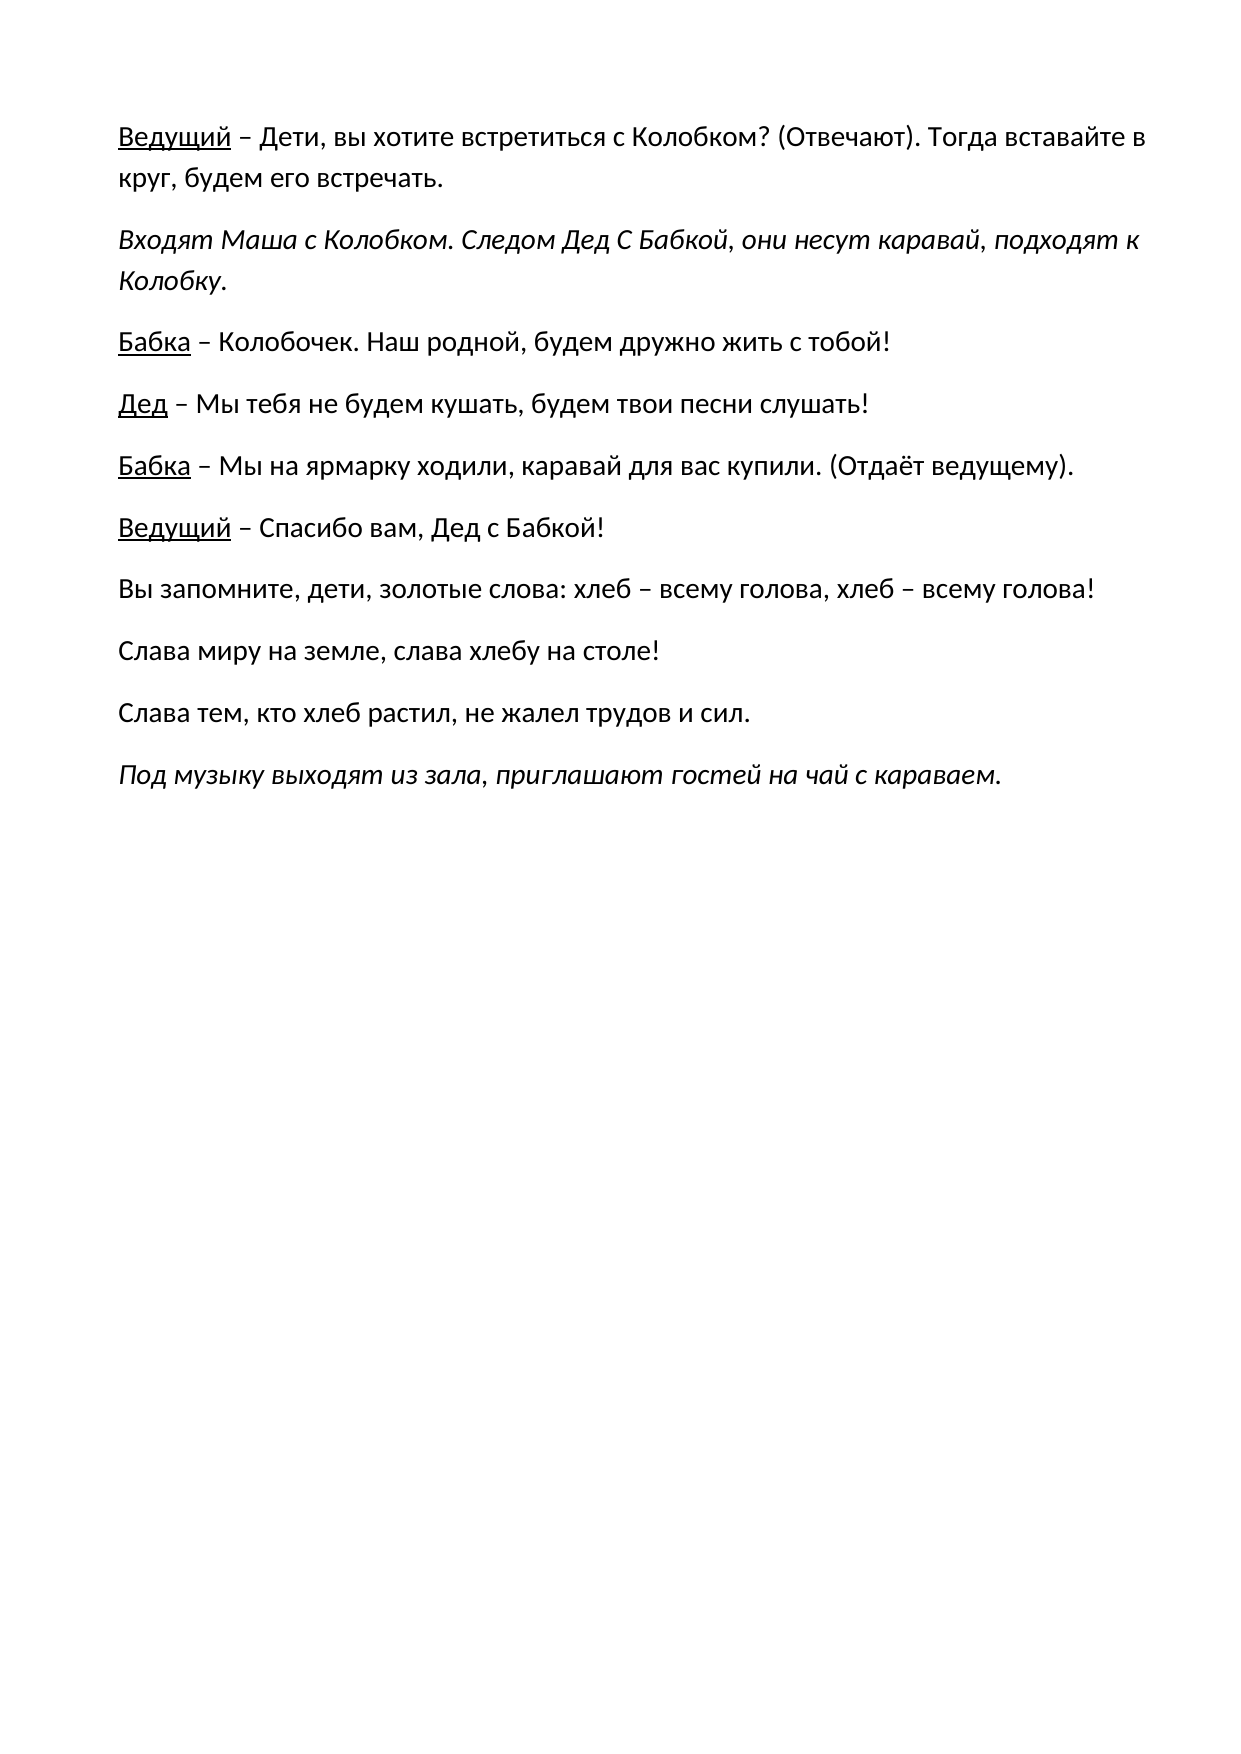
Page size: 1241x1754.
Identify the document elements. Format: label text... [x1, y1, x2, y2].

text Бабка – Колобочек. Наш родной, будем дружно жить с тобой! [118, 323, 1181, 359]
text Дед – Мы тебя не будем кушать, будем твои песни слушать! [118, 385, 1181, 421]
text Входят Маша с Колобком. Следом Дед С Бабкой, они несут каравай, подходят к Колобку. [118, 221, 1181, 297]
text Слава миру на земле, слава хлебу на столе! [118, 632, 1181, 668]
text Бабка – Мы на ярмарку ходили, каравай для вас купили. (Отдаёт ведущему). [118, 447, 1181, 483]
text Ведущий – Дети, вы хотите встретиться с Колобком? (Отвечают). Тогда вставайте в круг, будем его встречать. [118, 118, 1181, 195]
text Ведущий – Спасибо вам, Дед с Бабкой! [118, 509, 1181, 544]
text Под музыку выходят из зала, приглашают гостей на чай с караваем. [118, 756, 1181, 792]
text Слава тем, кто хлеб растил, не жалел трудов и сил. [118, 694, 1181, 730]
text Вы запомните, дети, золотые слова: хлеб – всему голова, хлеб – всему голова! [118, 571, 1181, 606]
